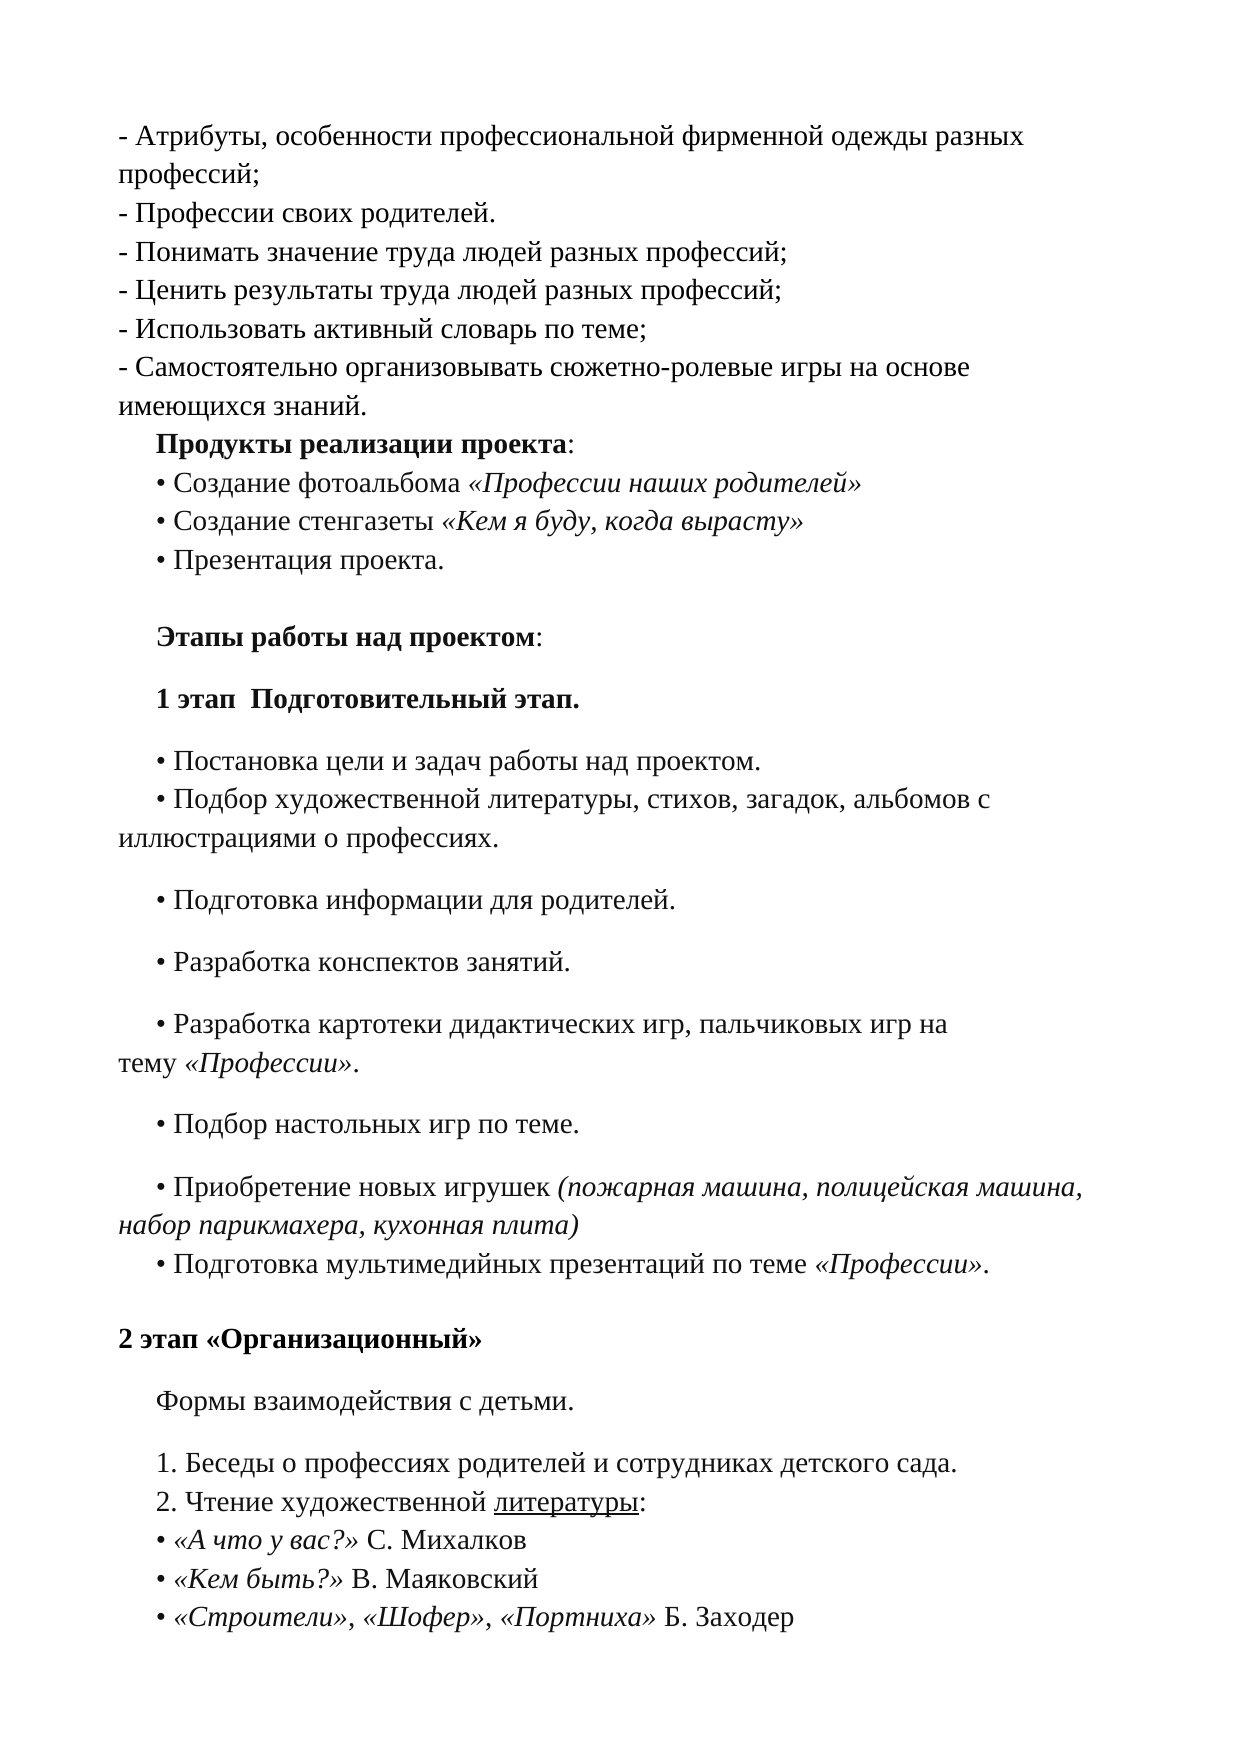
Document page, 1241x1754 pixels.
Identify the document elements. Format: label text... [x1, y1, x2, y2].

text • Подбор настольных игр по теме. [118, 1107, 1122, 1140]
text • Приобретение новых игрушек (пожарная машина, полицейская машина, набор парикмахера, кухонная плита) [118, 1169, 1122, 1241]
text • Презентация проекта. [118, 542, 1122, 576]
text Формы взаимодействия с детьми. [118, 1383, 1122, 1417]
text • «Кем быть?» В. Маяковский [118, 1561, 1122, 1594]
text • Создание фотоальбома «Профессии наших родителей» [118, 465, 1122, 498]
text • Постановка цели и задач работы над проектом. [118, 743, 1122, 777]
text - Атрибуты, особенности профессиональной фирменной одежды разных профессий; [118, 118, 1122, 190]
text Продукты реализации проекта: [118, 426, 1122, 460]
text • Разработка конспектов занятий. [118, 944, 1122, 978]
text • Разработка картотеки дидактических игр, пальчиковых игр на тему «Профессии». [118, 1006, 1122, 1078]
text - Использовать активный словарь по теме; [118, 311, 1122, 344]
text • Создание стенгазеты «Кем я буду, когда вырасту» [118, 503, 1122, 537]
text - Понимать значение труда людей разных профессий; [118, 234, 1122, 267]
text - Ценить результаты труда людей разных профессий; [118, 272, 1122, 306]
text • «А что у вас?» С. Михалков [118, 1522, 1122, 1556]
text • Подбор художественной литературы, стихов, загадок, альбомов с иллюстрациями о профессиях. [118, 782, 1122, 854]
text 1 этап Подготовительный этап. [118, 681, 1122, 715]
text • Подготовка информации для родителей. [118, 882, 1122, 916]
text 2 этап «Организационный» [118, 1321, 1122, 1355]
text - Самостоятельно организовывать сюжетно-ролевые игры на основе имеющихся знаний. [118, 349, 1122, 421]
text - Профессии своих родителей. [118, 195, 1122, 229]
text Этапы работы над проектом: [118, 619, 1122, 653]
text 2. Чтение художественной литературы: [118, 1484, 1122, 1517]
text • Подготовка мультимедийных презентаций по теме «Профессии». [118, 1246, 1122, 1279]
text 1. Беседы о профессиях родителей и сотрудниках детского сада. [118, 1445, 1122, 1479]
text • «Строители», «Шофер», «Портниха» Б. Заходер [118, 1599, 1122, 1633]
